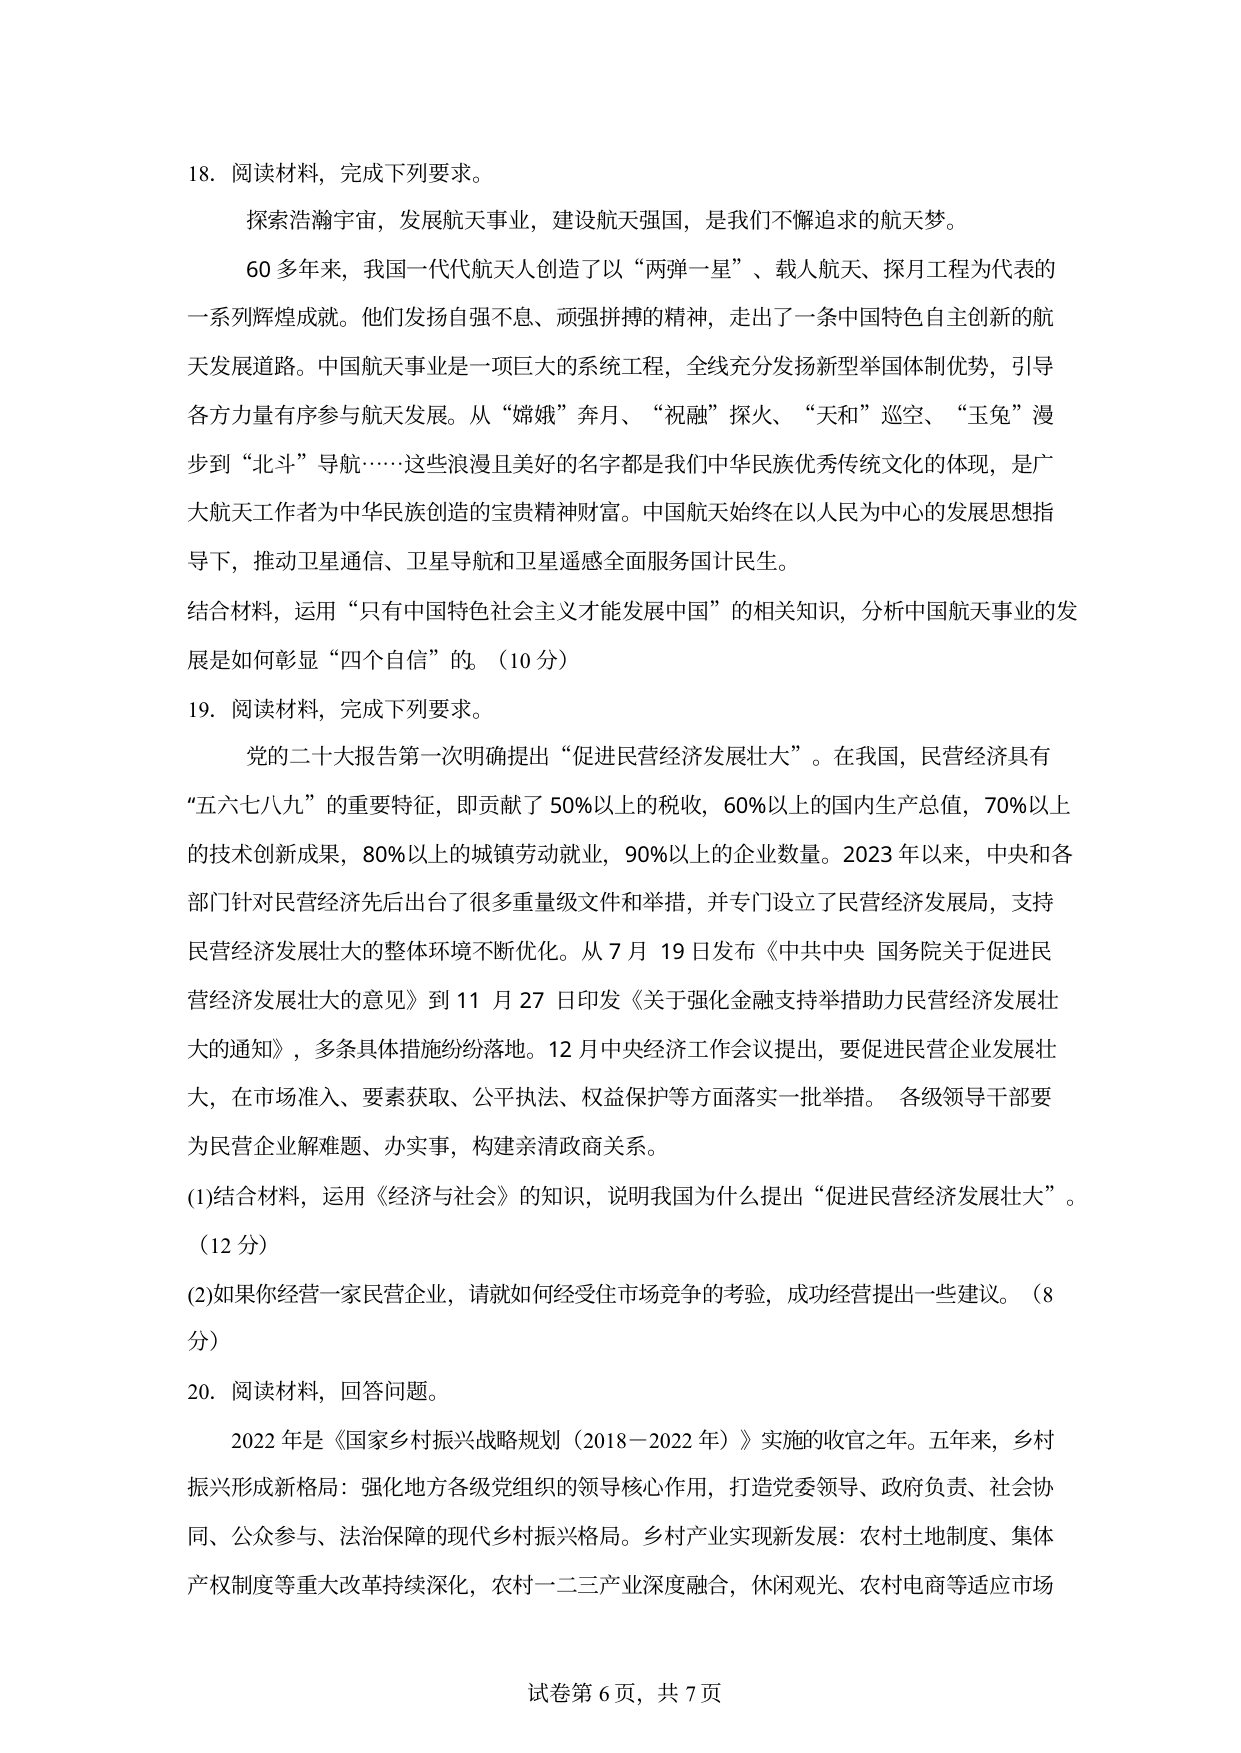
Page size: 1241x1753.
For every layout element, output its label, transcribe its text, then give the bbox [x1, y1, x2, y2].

text 分） [187, 1331, 1230, 1354]
text 天发展道路。中国航天事业是一项巨大的系统工程，全线充分发扬新型举国体制优势，引导 [187, 356, 1230, 379]
text 大，在市场准入、要素获取、公平执法、权益保护等方面落实一批举措。 各级领导干部要 [187, 1088, 1230, 1110]
text 部门针对民营经济先后出台了很多重量级文件和举措，并专门设立了民营经济发展局，支持 [187, 893, 1230, 915]
text 探索浩瀚宇宙，发展航天事业，建设航天强国，是我们不懈追求的航天梦。 [246, 210, 1230, 233]
text 展是如何彰显“四个自信”的。（10 分） [187, 648, 1230, 673]
text 营经济发展壮大的意见》到 11 月 27 日印发《关于强化金融支持举措助力民营经济发展壮 [187, 990, 1230, 1013]
text 同、公众参与、法治保障的现代乡村振兴格局。乡村产业实现新发展：农村土地制度、集体 [187, 1526, 1230, 1549]
text 大的通知》，多条具体措施纷纷落地。12 月中央经济工作会议提出，要促进民营企业发展壮 [187, 1039, 1230, 1062]
text 大航天工作者为中华民族创造的宝贵精神财富。中国航天始终在以人民为中心的发展思想指 [187, 503, 1230, 525]
text 一系列辉煌成就。他们发扬自强不息、顽强拼搏的精神，走出了一条中国特色自主创新的航 [187, 308, 1230, 330]
text 20．阅读材料，回答问题。 [187, 1380, 1230, 1405]
text 导下，推动卫星通信、卫星导航和卫星遥感全面服务国计民生。 [187, 551, 1230, 574]
text 产权制度等重大改革持续深化，农村一二三产业深度融合，休闲观光、农村电商等适应市场 [187, 1575, 1230, 1598]
text (2)如果你经营一家民营企业，请就如何经受住市场竞争的考验，成功经营提出一些建议。（8 [187, 1282, 1230, 1307]
text 2022 年是《国家乡村振兴战略规划（2018－2022 年）》实施的收官之年。五年来，乡村 [231, 1428, 1230, 1453]
text （12 分） [187, 1233, 1230, 1258]
text 振兴形成新格局：强化地方各级党组织的领导核心作用，打造党委领导、政府负责、社会协 [187, 1478, 1230, 1500]
text “五六七八九”的重要特征，即贡献了 50%以上的税收，60%以上的国内生产总值，70%以上 [187, 795, 1230, 818]
text 党的二十大报告第一次明确提出“促进民营经济发展壮大”。在我国，民营经济具有 [246, 746, 1230, 769]
text 各方力量有序参与航天发展。从“嫦娥”奔月、“祝融”探火、“天和”巡空、“玉兔”漫 [187, 405, 1230, 428]
text 为民营企业解难题、办实事，构建亲清政商关系。 [187, 1136, 1230, 1159]
text 19．阅读材料，完成下列要求。 [187, 697, 1230, 722]
text 结合材料，运用“只有中国特色社会主义才能发展中国”的相关知识，分析中国航天事业的发 [187, 600, 1230, 625]
text 的技术创新成果，80%以上的城镇劳动就业，90%以上的企业数量。2023 年以来，中央和各 [187, 844, 1230, 867]
text 民营经济发展壮大的整体环境不断优化。从 7 月 19 日发布《中共中央 国务院关于促进民 [187, 941, 1230, 964]
text (1)结合材料，运用《经济与社会》的知识，说明我国为什么提出“促进民营经济发展壮大”。 [187, 1185, 1230, 1210]
text 试卷第 6页，共 7页 [527, 1682, 1230, 1707]
text 步到“北斗”导航……这些浪漫且美好的名字都是我们中华民族优秀传统文化的体现，是广 [187, 454, 1230, 477]
text 60 多年来，我国一代代航天人创造了以“两弹一星”、载人航天、探月工程为代表的 [246, 259, 1230, 282]
text 18．阅读材料，完成下列要求。 [187, 161, 1230, 186]
